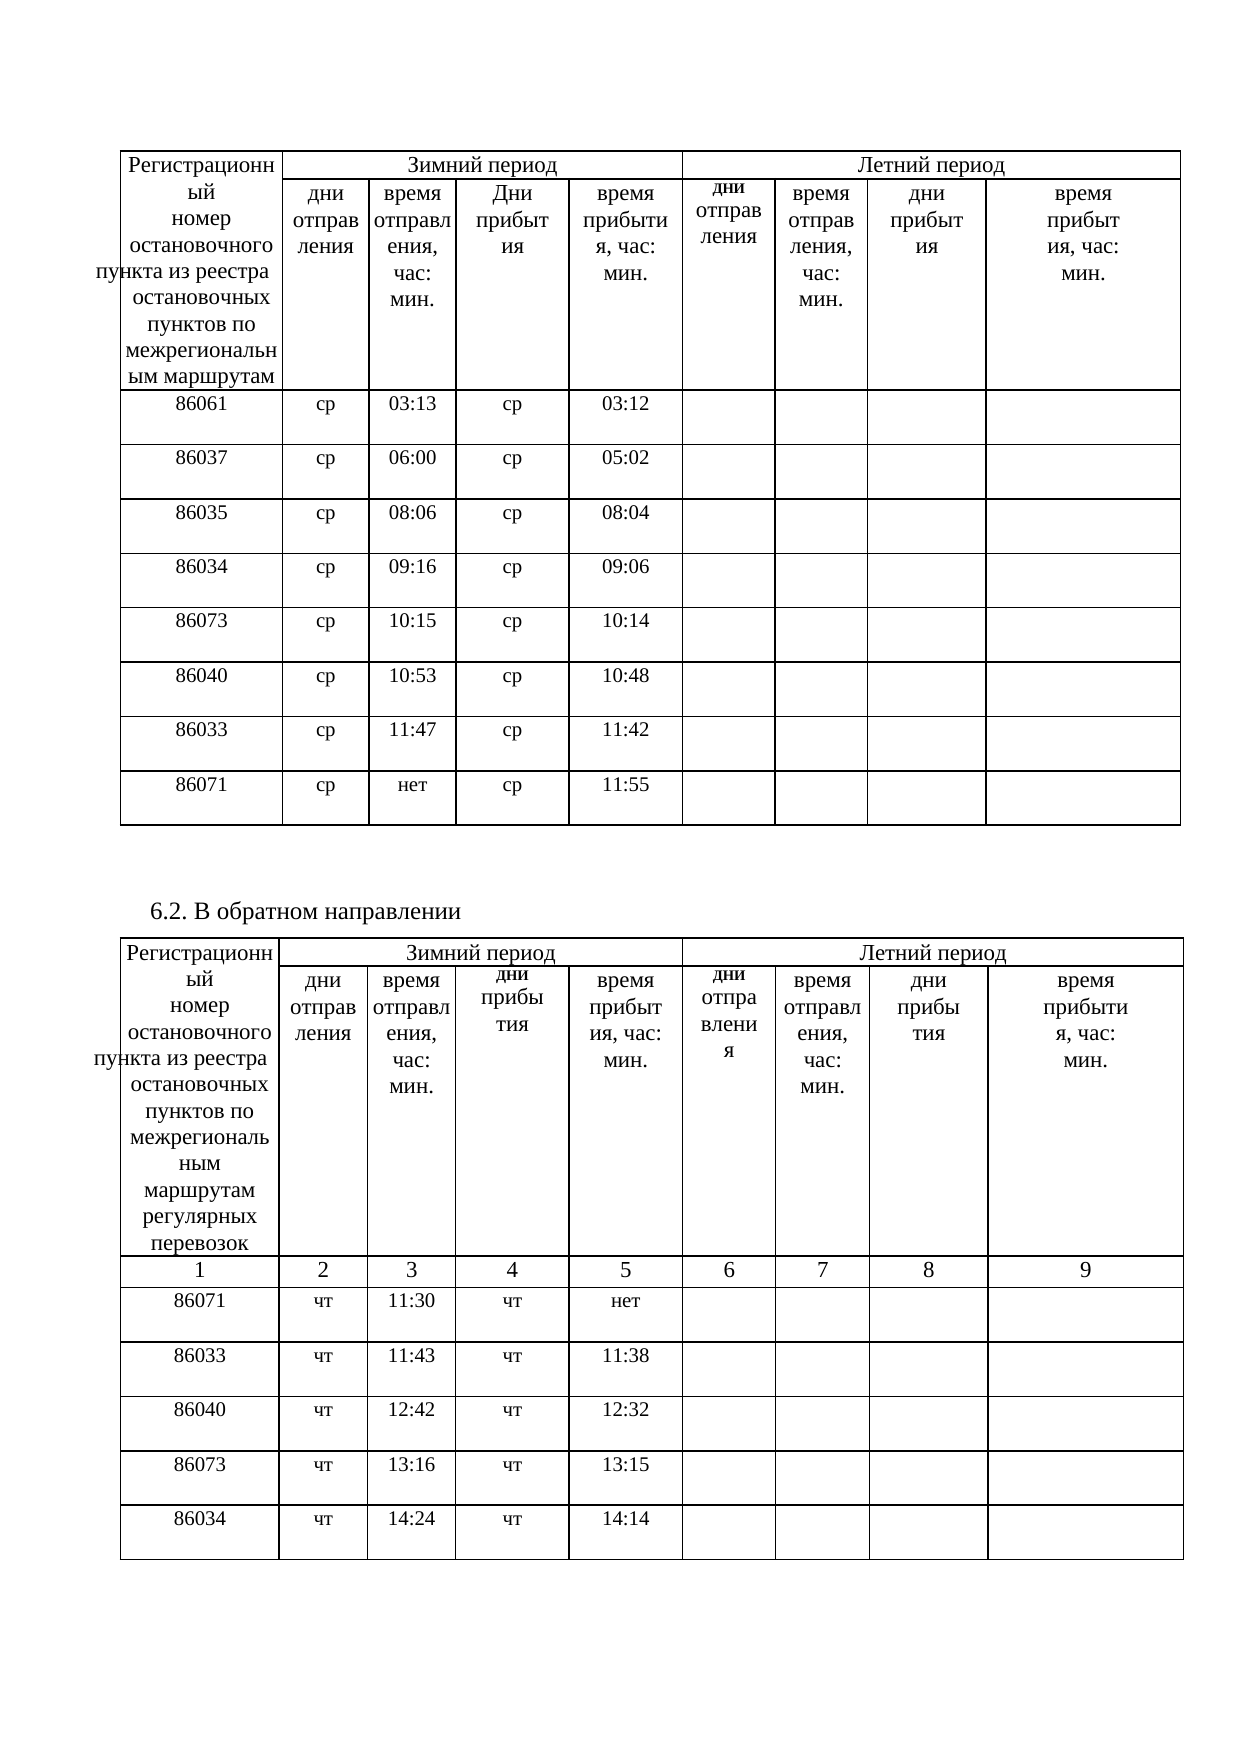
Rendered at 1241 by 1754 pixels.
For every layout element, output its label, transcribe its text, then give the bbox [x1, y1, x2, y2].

table_cell [683, 391, 774, 444]
table_cell 8 [870, 1257, 987, 1287]
table_cell [776, 1397, 869, 1450]
table_cell 11:38 [570, 1343, 682, 1396]
table_cell 86073 [121, 1452, 278, 1504]
table_cell [776, 391, 867, 444]
table_cell 86061 [121, 391, 282, 444]
text 6.2. В обратном направлении [150, 896, 1090, 924]
table_cell чт [456, 1288, 568, 1341]
table_cell [683, 1397, 775, 1450]
table_cell [989, 1343, 1183, 1396]
table_cell [987, 663, 1180, 716]
table_cell [989, 1397, 1183, 1450]
table_cell [987, 717, 1180, 770]
table_cell [776, 608, 867, 661]
table_cell [987, 772, 1180, 824]
table_cell чт [280, 1288, 367, 1341]
table_cell 4 [456, 1257, 568, 1287]
table_cell [683, 554, 774, 607]
table_cell [989, 1506, 1183, 1559]
table_cell [870, 1452, 987, 1504]
table_cell чт [280, 1452, 367, 1504]
table_cell [683, 1452, 775, 1504]
table_cell [683, 500, 774, 552]
table_cell [683, 772, 774, 824]
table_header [121, 939, 278, 1255]
table_cell ср [283, 663, 368, 716]
table_cell ср [457, 717, 568, 770]
table_cell 86033 [121, 717, 282, 770]
table_cell [868, 391, 985, 444]
table_cell время отправл ения, час: мин. [370, 180, 455, 389]
table_cell чт [280, 1397, 367, 1450]
table_cell 11:30 [368, 1288, 455, 1341]
table_cell нет [570, 1288, 682, 1341]
table_cell [987, 608, 1180, 661]
table_cell Дни прибыт ия [457, 180, 568, 389]
table_cell 09:06 [570, 554, 682, 607]
table_cell 10:53 [370, 663, 455, 716]
table_cell 5 [570, 1257, 682, 1287]
table_header Летний период [683, 939, 1183, 965]
table_cell 11:47 [370, 717, 455, 770]
table_cell чт [456, 1343, 568, 1396]
table_cell [989, 1452, 1183, 1504]
table_cell 86037 [121, 445, 282, 498]
table_cell 86034 [121, 554, 282, 607]
table_cell 10:48 [570, 663, 682, 716]
table_cell 03:12 [570, 391, 682, 444]
table_cell 05:02 [570, 445, 682, 498]
table_cell время прибыти я, час: мин. [989, 967, 1183, 1255]
table_cell 08:04 [570, 500, 682, 552]
table_cell [868, 717, 985, 770]
table_cell 08:06 [370, 500, 455, 552]
table_cell чт [280, 1506, 367, 1559]
table_cell [683, 663, 774, 716]
table_cell 3 [368, 1257, 455, 1287]
table_cell 09:16 [370, 554, 455, 607]
table_cell [868, 772, 985, 824]
table_cell ср [457, 445, 568, 498]
table_cell ср [283, 500, 368, 552]
table_cell ср [457, 772, 568, 824]
table_cell ДНИ отпра влени я [683, 967, 775, 1255]
table_cell время прибыт ия, час: мин. [987, 180, 1180, 389]
table_cell 12:42 [368, 1397, 455, 1450]
table_cell [870, 1288, 987, 1341]
table_cell ср [283, 445, 368, 498]
table_cell [776, 554, 867, 607]
table_cell ср [283, 391, 368, 444]
table_cell 06:00 [370, 445, 455, 498]
table_cell ДНИ отправ ления [683, 180, 774, 389]
table_cell 03:13 [370, 391, 455, 444]
table_header Зимний период [283, 152, 682, 178]
table_cell 86040 [121, 1397, 278, 1450]
table_cell 86035 [121, 500, 282, 552]
table_cell 10:15 [370, 608, 455, 661]
table_cell [868, 663, 985, 716]
table_cell время прибыти я, час: мин. [570, 180, 682, 389]
table_cell 2 [280, 1257, 367, 1287]
table_cell чт [456, 1397, 568, 1450]
table_cell 6 [683, 1257, 775, 1287]
table_cell дни прибыт ия [868, 180, 985, 389]
table_cell чт [456, 1452, 568, 1504]
table_cell ср [457, 554, 568, 607]
table_cell 86073 [121, 608, 282, 661]
table_cell [776, 663, 867, 716]
table_cell время отправл ения, час: мин. [368, 967, 455, 1255]
table_cell ср [283, 554, 368, 607]
table_cell [987, 500, 1180, 552]
table_cell ср [457, 608, 568, 661]
table_cell [987, 554, 1180, 607]
table_header Зимний период [280, 939, 682, 965]
table_cell 86033 [121, 1343, 278, 1396]
table_cell 10:14 [570, 608, 682, 661]
table_cell [870, 1506, 987, 1559]
table_cell [987, 445, 1180, 498]
table_cell [776, 500, 867, 552]
table_cell дни прибы тия [870, 967, 987, 1255]
table_cell [683, 1288, 775, 1341]
table_cell [776, 445, 867, 498]
table_cell [776, 1288, 869, 1341]
table_cell время отправл ения, час: мин. [776, 967, 869, 1255]
table_cell ср [457, 663, 568, 716]
table_cell 12:32 [570, 1397, 682, 1450]
table_cell ср [283, 772, 368, 824]
table_cell чт [280, 1343, 367, 1396]
table_header Летний период [683, 152, 1180, 178]
table_cell [683, 1343, 775, 1396]
table_cell нет [370, 772, 455, 824]
table_cell 7 [776, 1257, 869, 1287]
table_cell [776, 1343, 869, 1396]
table_cell чт [456, 1506, 568, 1559]
table_cell ДНИ прибы тия [456, 967, 568, 1255]
table_cell [683, 1506, 775, 1559]
table_cell 11:43 [368, 1343, 455, 1396]
table_header Регистрационный номер остановочного пункта из реестра остановочных пунктов по межрегиональным маршрутам регулярных перевозок [121, 152, 282, 389]
table_cell 11:42 [570, 717, 682, 770]
table_cell 1 [121, 1257, 278, 1287]
table_cell 14:14 [570, 1506, 682, 1559]
table_cell 86071 [121, 772, 282, 824]
table_cell [868, 608, 985, 661]
table_cell [776, 1506, 869, 1559]
table_cell 11:55 [570, 772, 682, 824]
table_cell дни отправ ления [280, 967, 367, 1255]
table_cell [683, 445, 774, 498]
table_cell ср [283, 608, 368, 661]
table_cell ср [457, 500, 568, 552]
table_cell [870, 1397, 987, 1450]
table_cell [776, 1452, 869, 1504]
table_cell ср [283, 717, 368, 770]
table_cell 86040 [121, 663, 282, 716]
table_cell [868, 500, 985, 552]
table_cell 13:16 [368, 1452, 455, 1504]
table_cell ср [457, 391, 568, 444]
table_cell [683, 608, 774, 661]
table_cell 14:24 [368, 1506, 455, 1559]
table_cell [776, 772, 867, 824]
table_cell 9 [989, 1257, 1183, 1287]
table_cell [989, 1288, 1183, 1341]
table_cell [987, 391, 1180, 444]
table_cell [870, 1343, 987, 1396]
table_cell время прибыт ия, час: мин. [570, 967, 682, 1255]
table_cell [683, 717, 774, 770]
table_cell 86071 [121, 1288, 278, 1341]
table_cell [776, 717, 867, 770]
table_cell [868, 445, 985, 498]
table_cell 86034 [121, 1506, 278, 1559]
table_cell 13:15 [570, 1452, 682, 1504]
table_cell дни отправ ления [283, 180, 368, 389]
table_cell время отправ ления, час: мин. [776, 180, 867, 389]
table_cell [868, 554, 985, 607]
